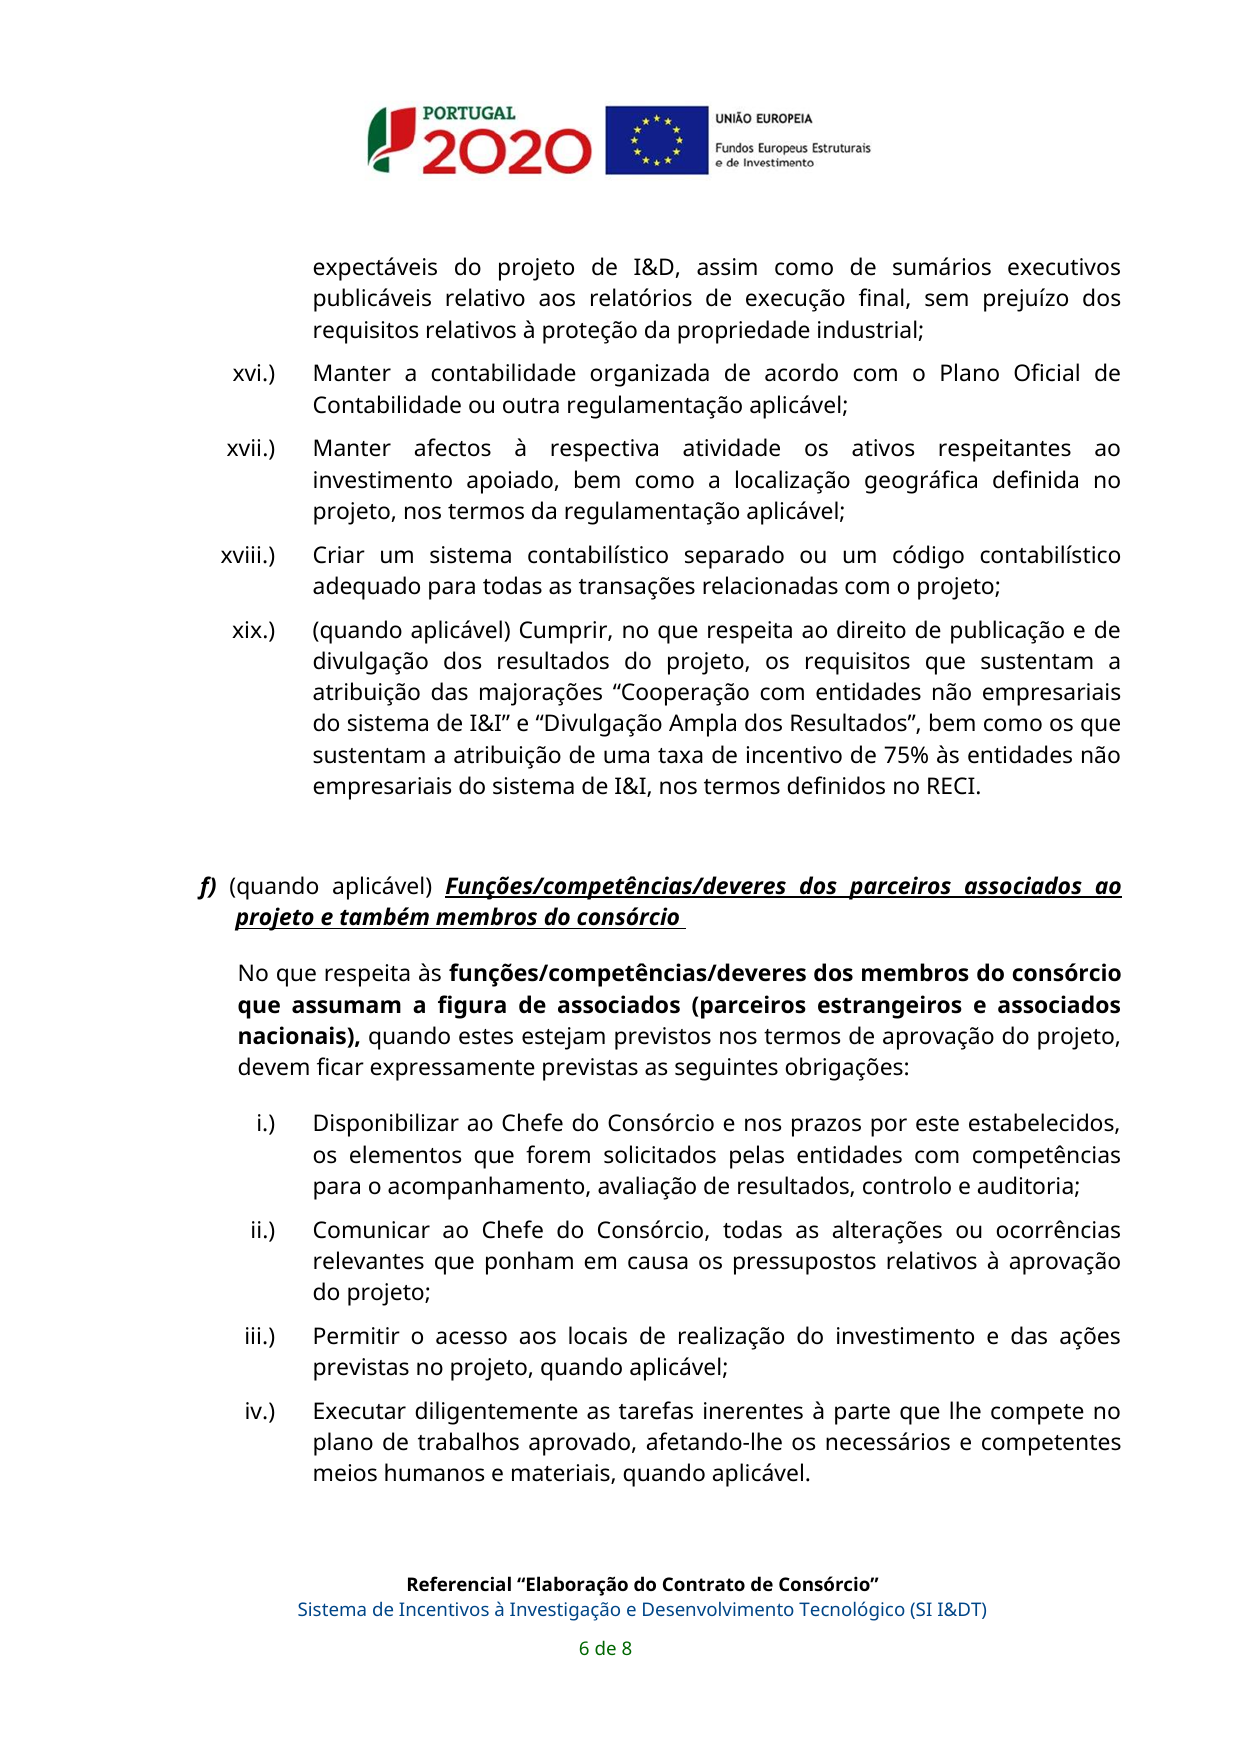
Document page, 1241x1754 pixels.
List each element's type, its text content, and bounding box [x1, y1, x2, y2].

list Executar diligentemente as tarefas inerentes à parte que lhe compete no plano de trabalhos aprovado, afetando-lhe os necessários e competentes meios humanos e materiais, quando aplicável. [275, 1395, 1122, 1488]
text No que respeita às funções/competências/deveres dos membros do consórcio que assumam a figura de associados (parceiros estrangeiros e associados nacionais), quando estes estejam previstos nos termos de aprovação do projeto, devem ficar expressamente previstas as seguintes obrigações: [237, 957, 1122, 1082]
list Disponibilizar ao Chefe do Consórcio e nos prazos por este estabelecidos, os elementos que forem solicitados pelas entidades com competências para o acompanhamento, avaliação de resultados, controlo e auditoria; [275, 1107, 1122, 1201]
list Permitir o acesso aos locais de realização do investimento e das ações previstas no projeto, quando aplicável; [275, 1320, 1122, 1382]
picture [360, 73, 925, 196]
list Manter a contabilidade organizada de acordo com o Plano Oficial de Contabilidade ou outra regulamentação aplicável; [275, 357, 1122, 420]
list Manter afectos à respectiva atividade os ativos respeitantes ao investimento apoiado, bem como a localização geográfica definida no projeto, nos termos da regulamentação aplicável; [275, 432, 1122, 526]
list Comunicar ao Chefe do Consórcio, todas as alterações ou ocorrências relevantes que ponham em causa os pressupostos relativos à aprovação do projeto; [275, 1213, 1122, 1307]
text f) (quando aplicável) Funções/competências/deveres dos parceiros associados ao projeto e também membros do consórcio [200, 870, 1122, 932]
list (quando aplicável) Cumprir, no que respeita ao direito de publicação e de divulgação dos resultados do projeto, os requisitos que sustentam a atribuição das majorações “Cooperação com entidades não empresariais do sistema de I&I” e “Divulgação Ampla dos Resultados”, bem como os que sustentam a atribuição de uma taxa de incentivo de 75% às entidades não empresariais do sistema de I&I, nos termos definidos no RECI. [275, 613, 1122, 801]
list Criar um sistema contabilístico separado ou um código contabilístico adequado para todas as transações relacionadas com o projeto; [275, 538, 1122, 601]
